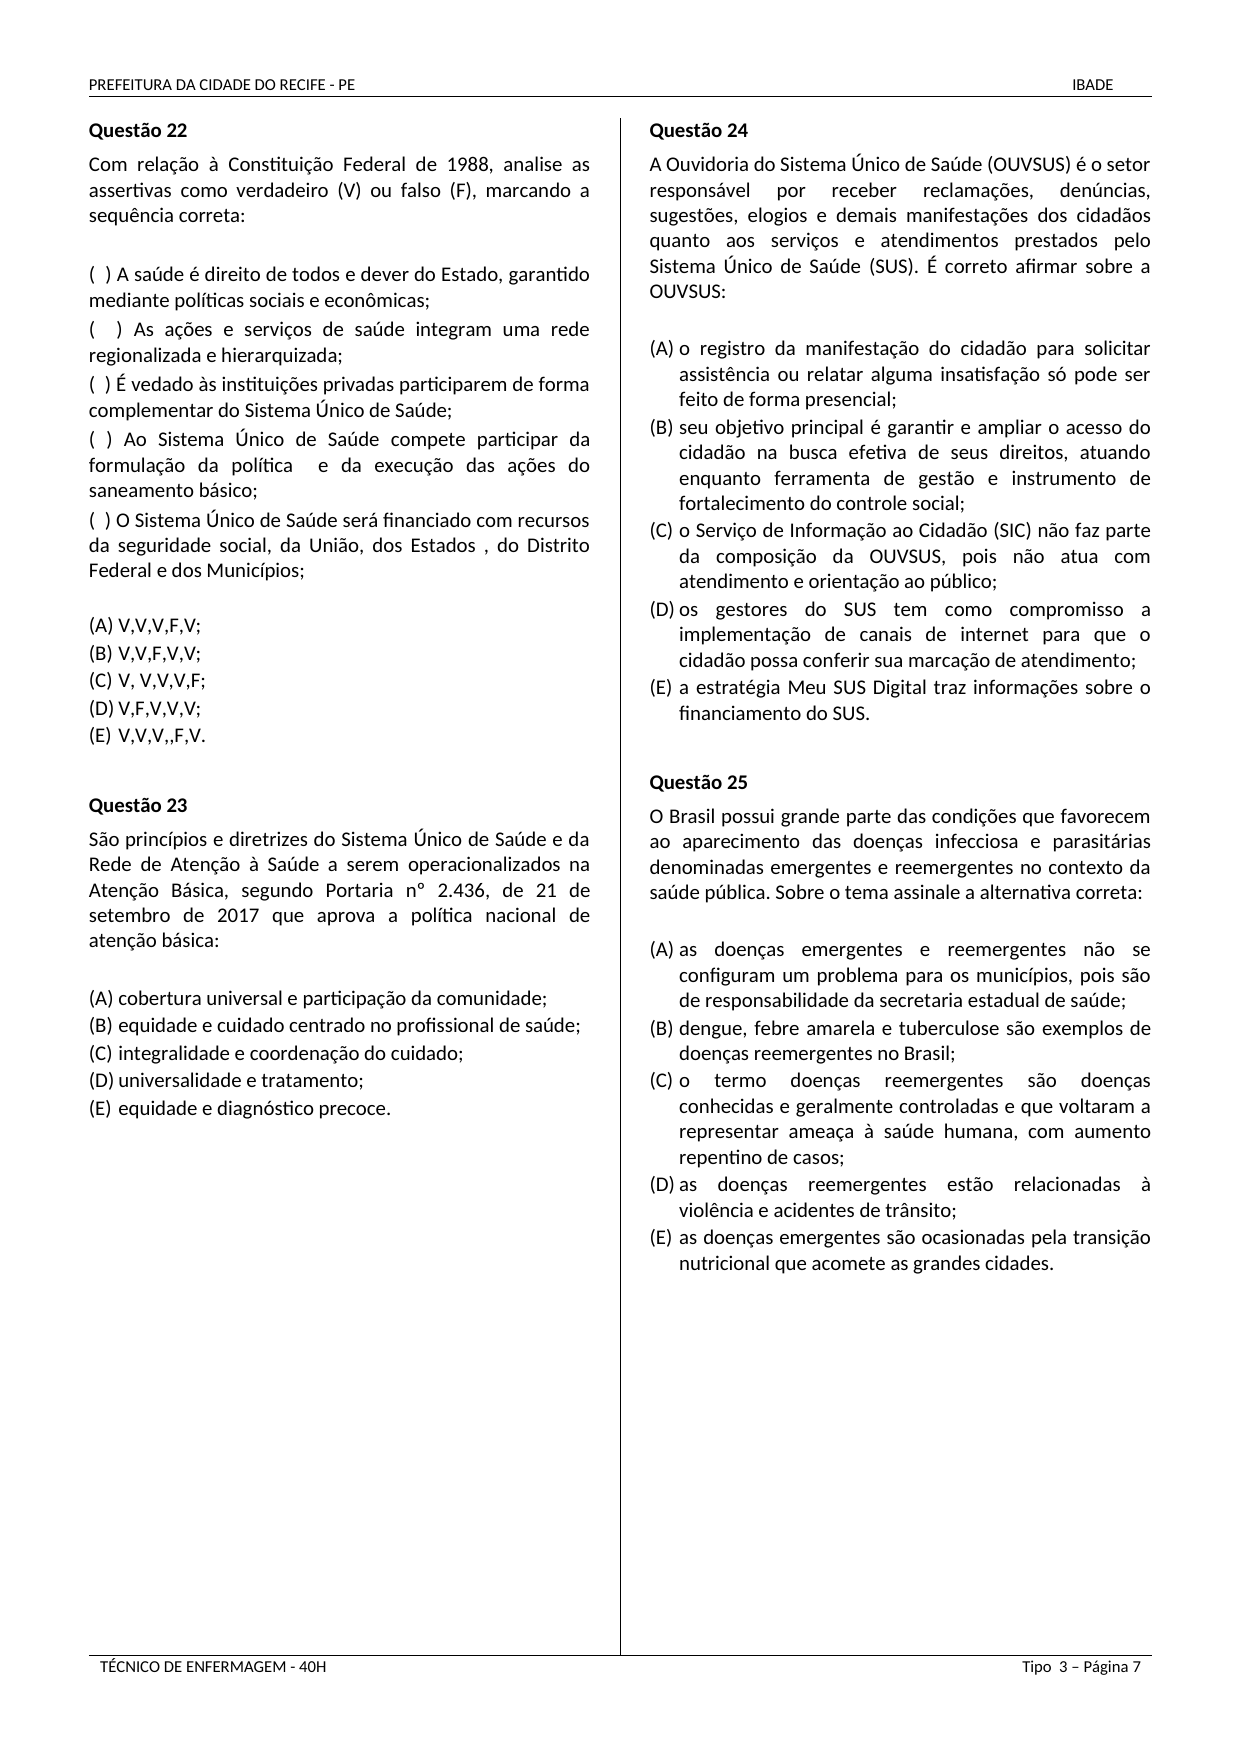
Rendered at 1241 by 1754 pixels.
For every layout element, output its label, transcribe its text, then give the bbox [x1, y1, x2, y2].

text (B) seu objetivo principal é garantir e ampliar o acesso do cidadão na busca efetiva de seus direitos, atuando enquanto ferramenta de gestão e instrumento de fortalecimento do controle social; [649, 414, 1152, 516]
text ( ) O Sistema Único de Saúde será financiado com recursos da seguridade social, da União, dos Estados , do Distrito Federal e dos Municípios; [89, 507, 591, 583]
text (E) as doenças emergentes são ocasionadas pela transição nutricional que acomete as grandes cidades. [649, 1224, 1152, 1275]
text São princípios e diretrizes do Sistema Único de Saúde e da Rede de Atenção à Saúde a serem operacionalizados na Atenção Básica, segundo Portaria nº 2.436, de 21 de setembro de 2017 que aprova a política nacional de atenção básica: [89, 826, 591, 953]
text (E) V,V,V,,F,V. [89, 723, 591, 748]
text (D) os gestores do SUS tem como compromisso a implementação de canais de internet para que o cidadão possa conferir sua marcação de atendimento; [649, 596, 1152, 672]
text (A) cobertura universal e participação da comunidade; [118, 985, 591, 1010]
text (D) V,F,V,V,V; [118, 695, 591, 721]
text A Ouvidoria do Sistema Único de Saúde (OUVSUS) é o setor responsável por receber reclamações, denúncias, sugestões, elogios e demais manifestações dos cidadãos quanto aos serviços e atendimentos prestados pelo Sistema Único de Saúde (SUS). É correto afirmar sobre a OUVSUS: [649, 151, 1152, 304]
text ( ) É vedado às instituições privadas participarem de forma complementar do Sistema Único de Saúde; [89, 371, 591, 422]
text (B) equidade e cuidado centrado no profissional de saúde; [118, 1012, 591, 1038]
text Questão 25 [649, 769, 1152, 795]
text (D) universalidade e tratamento; [118, 1067, 591, 1093]
text Com relação à Constituição Federal de 1988, analise as assertivas como verdadeiro (V) ou falso (F), marcando a sequência correta: [89, 151, 591, 228]
text (C) o termo doenças reemergentes são doenças conhecidas e geralmente controladas e que voltaram a representar ameaça à saúde humana, com aumento repentino de casos; [649, 1068, 1152, 1169]
text Questão 22 [89, 118, 591, 143]
text Questão 23 [89, 792, 591, 818]
text O Brasil possui grande parte das condições que favorecem ao aparecimento das doenças infecciosa e parasitárias denominadas emergentes e reemergentes no contexto da saúde pública. Sobre o tema assinale a alternativa correta: [649, 803, 1152, 905]
text (D) as doenças reemergentes estão relacionadas à violência e acidentes de trânsito; [649, 1171, 1152, 1222]
text (E) equidade e diagnóstico precoce. [118, 1095, 591, 1120]
text (A) V,V,V,F,V; [118, 613, 591, 638]
text (B) V,V,F,V,V; [118, 640, 591, 666]
text (C) integralidade e coordenação do cuidado; [118, 1040, 591, 1065]
text ( ) A saúde é direito de todos e dever do Estado, garantido mediante políticas sociais e econômicas; [89, 261, 591, 312]
text (C) V, V,V,V,F; [118, 668, 591, 693]
text (C) o Serviço de Informação ao Cidadão (SIC) não faz parte da composição da OUVSUS, pois não atua com atendimento e orientação ao público; [649, 518, 1152, 594]
text ( ) Ao Sistema Único de Saúde compete participar da formulação da política e da execução das ações do saneamento básico; [89, 426, 591, 503]
text (A) o registro da manifestação do cidadão para solicitar assistência ou relatar alguma insatisfação só pode ser feito de forma presencial; [649, 336, 1152, 412]
text (E) a estratégia Meu SUS Digital traz informações sobre o financiamento do SUS. [649, 674, 1152, 725]
text (B) dengue, febre amarela e tuberculose são exemplos de doenças reemergentes no Brasil; [649, 1015, 1152, 1066]
text Questão 24 [649, 118, 1152, 143]
text ( ) As ações e serviços de saúde integram uma rede regionalizada e hierarquizada; [89, 316, 591, 367]
text (A) as doenças emergentes e reemergentes não se configuram um problema para os municípios, pois são de responsabilidade da secretaria estadual de saúde; [649, 936, 1152, 1013]
